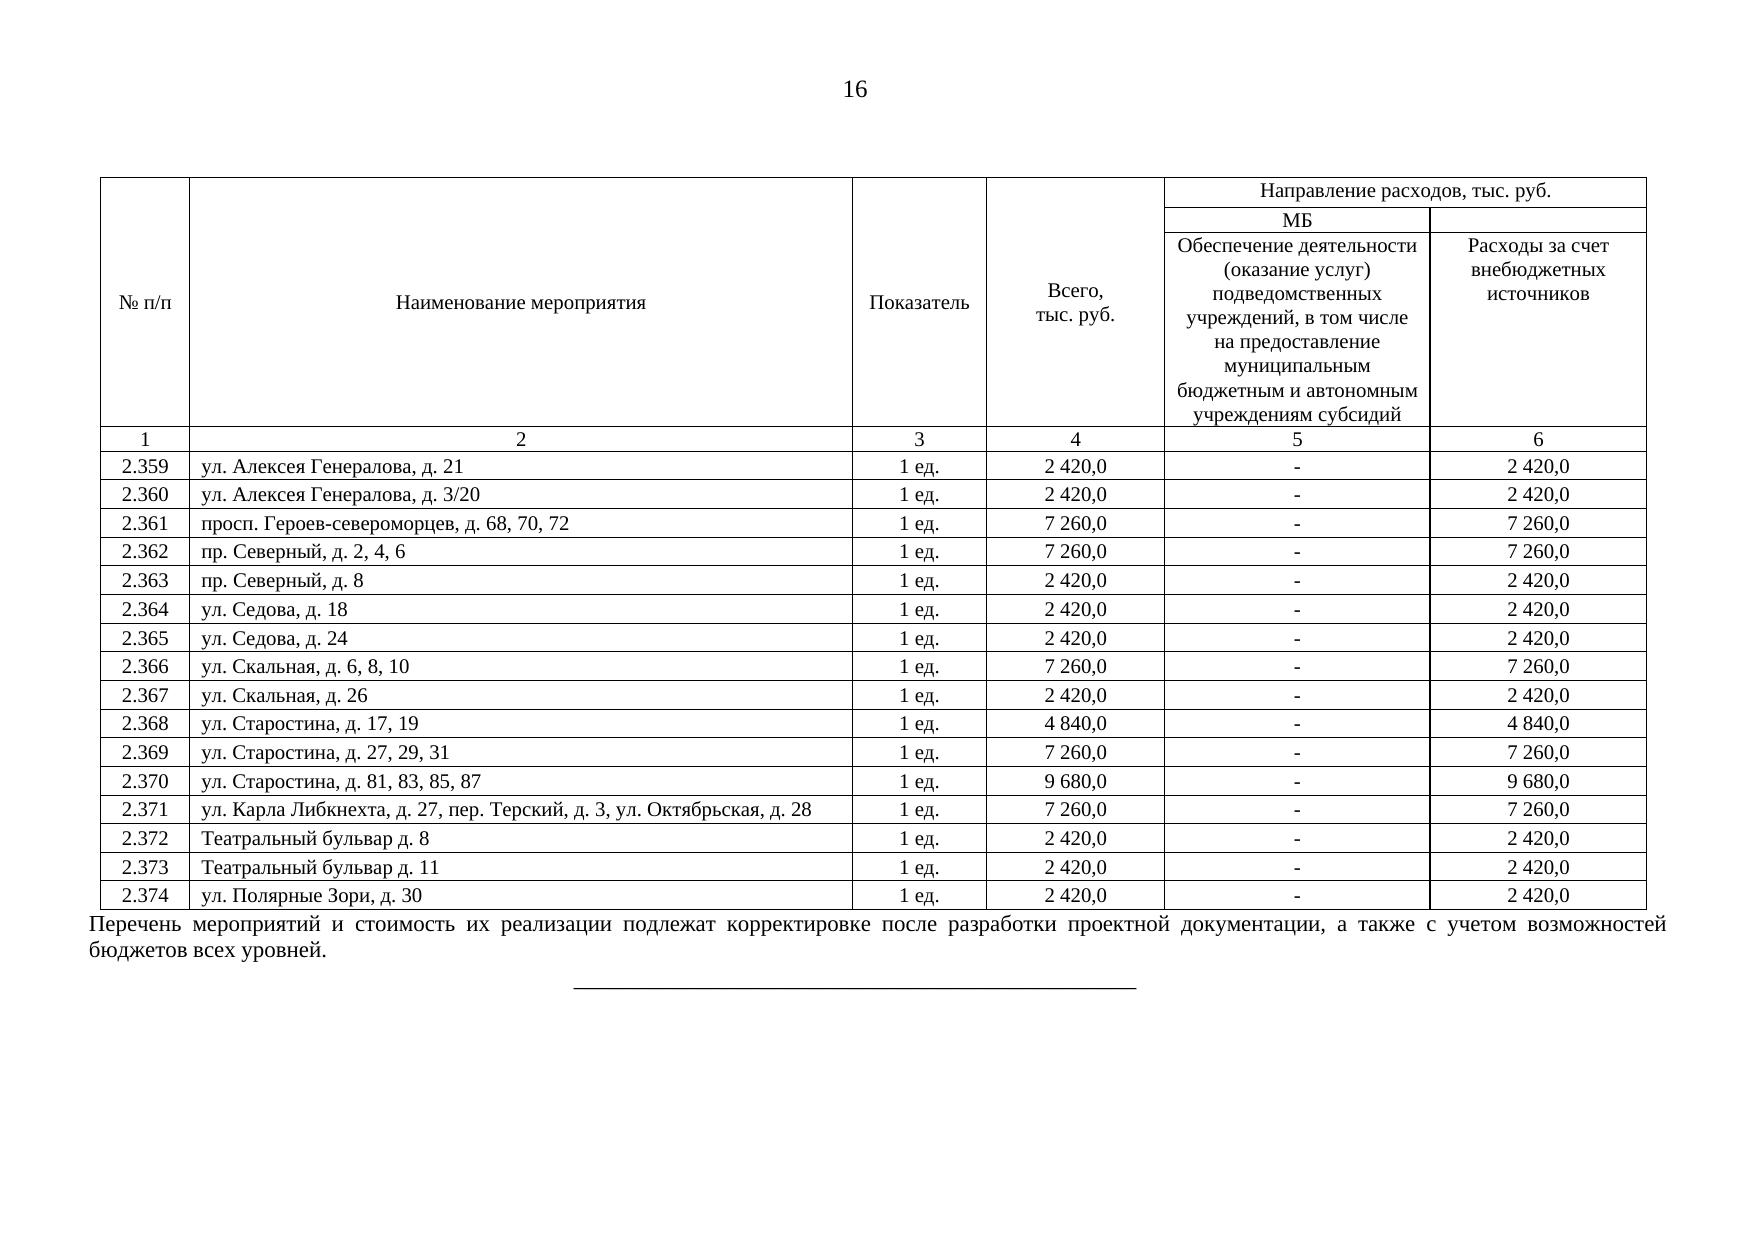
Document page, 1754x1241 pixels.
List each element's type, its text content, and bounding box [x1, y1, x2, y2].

table_cell 7 260,0 [987, 538, 1164, 565]
table_cell 7 260,0 [1431, 538, 1646, 565]
table_cell 2.363 [101, 566, 189, 594]
table_cell Расходы за счет внебюджетных источников [1431, 233, 1646, 426]
table_cell 1 ед. [853, 566, 986, 594]
table_cell ул. Старостина, д. 27, 29, 31 [190, 738, 852, 766]
table_cell 5 [1165, 427, 1429, 451]
table_cell ул. Седова, д. 24 [190, 624, 852, 651]
table_cell 2.368 [101, 710, 189, 737]
table_cell 2.365 [101, 624, 189, 651]
table_cell - [1165, 480, 1429, 508]
table_cell 2 420,0 [987, 595, 1164, 623]
table_cell Обеспечение деятельности (оказание услуг) подведомственных учреждений, в том числе на предоставление муниципальным бюджетным и автономным учреждениям субсидий [1165, 233, 1429, 426]
table_cell 7 260,0 [1431, 509, 1646, 537]
table_cell 2 [190, 427, 852, 451]
table_cell - [1165, 881, 1429, 909]
text _____________________________________________ [74, 963, 1636, 992]
table_cell 1 ед. [853, 681, 986, 708]
table_cell - [1165, 624, 1429, 651]
table_cell 7 260,0 [1431, 796, 1646, 823]
table_cell ул. Старостина, д. 17, 19 [190, 710, 852, 737]
table_cell - [1165, 452, 1429, 479]
table_cell 2.370 [101, 767, 189, 794]
table_cell 7 260,0 [987, 509, 1164, 537]
table_cell 2 420,0 [987, 681, 1164, 708]
table_cell 7 260,0 [1431, 652, 1646, 680]
table_header Направление расходов, тыс. руб. [1165, 178, 1646, 207]
table_cell - [1165, 595, 1429, 623]
table_cell 2 420,0 [1431, 595, 1646, 623]
table_cell 1 ед. [853, 624, 986, 651]
table_cell 2.361 [101, 509, 189, 537]
table_cell 2.367 [101, 681, 189, 708]
table_cell 2 420,0 [1431, 853, 1646, 880]
table_cell 2.362 [101, 538, 189, 565]
table_cell - [1165, 566, 1429, 594]
table_cell ул. Полярные Зори, д. 30 [190, 881, 852, 909]
table_cell 2 420,0 [987, 824, 1164, 852]
table_cell - [1165, 767, 1429, 794]
table_cell 2.366 [101, 652, 189, 680]
table_cell 1 ед. [853, 853, 986, 880]
table_cell 2 420,0 [1431, 566, 1646, 594]
table_cell Театральный бульвар д. 11 [190, 853, 852, 880]
table_cell 2.373 [101, 853, 189, 880]
table_cell 9 680,0 [987, 767, 1164, 794]
table_cell 1 ед. [853, 796, 986, 823]
table_cell 1 ед. [853, 538, 986, 565]
table_cell 1 ед. [853, 738, 986, 766]
table_cell 2 420,0 [987, 480, 1164, 508]
table_header Всего, тыс. руб. [987, 178, 1164, 426]
table_header № п/п [101, 178, 189, 426]
table_cell 2.371 [101, 796, 189, 823]
table_cell 2 420,0 [987, 624, 1164, 651]
table_cell ул. Алексея Генералова, д. 21 [190, 452, 852, 479]
table_cell 2.372 [101, 824, 189, 852]
table_cell 2.360 [101, 480, 189, 508]
table_cell пр. Северный, д. 8 [190, 566, 852, 594]
table_cell 9 680,0 [1431, 767, 1646, 794]
table_cell 1 ед. [853, 710, 986, 737]
table_cell ул. Скальная, д. 6, 8, 10 [190, 652, 852, 680]
table_cell ул. Скальная, д. 26 [190, 681, 852, 708]
table_cell ул. Седова, д. 18 [190, 595, 852, 623]
table_cell 7 260,0 [987, 652, 1164, 680]
table_cell 2 420,0 [987, 452, 1164, 479]
table_header Наименование мероприятия [190, 178, 852, 426]
table_cell - [1165, 509, 1429, 537]
table_cell 1 ед. [853, 452, 986, 479]
table_cell 2 420,0 [987, 881, 1164, 909]
table_cell 2 420,0 [1431, 824, 1646, 852]
table_cell 7 260,0 [1431, 738, 1646, 766]
table_cell 2 420,0 [987, 566, 1164, 594]
table_cell 2 420,0 [1431, 624, 1646, 651]
table_cell 1 ед. [853, 595, 986, 623]
table_cell 4 [987, 427, 1164, 451]
table_cell - [1165, 738, 1429, 766]
table_cell 3 [853, 427, 986, 451]
table_cell ул. Алексея Генералова, д. 3/20 [190, 480, 852, 508]
table_cell 2.374 [101, 881, 189, 909]
table_cell 6 [1431, 427, 1646, 451]
table_cell 2 420,0 [1431, 681, 1646, 708]
table_cell - [1165, 652, 1429, 680]
table_cell 1 ед. [853, 509, 986, 537]
table_cell - [1165, 824, 1429, 852]
table_cell просп. Героев-североморцев, д. 68, 70, 72 [190, 509, 852, 537]
table_cell - [1165, 796, 1429, 823]
table_cell 2.369 [101, 738, 189, 766]
table_cell 1 ед. [853, 480, 986, 508]
table_cell - [1165, 681, 1429, 708]
table_cell Театральный бульвар д. 8 [190, 824, 852, 852]
table_cell 4 840,0 [1431, 710, 1646, 737]
table_cell 1 ед. [853, 824, 986, 852]
table_cell 2 420,0 [1431, 480, 1646, 508]
table_cell 2 420,0 [987, 853, 1164, 880]
text Перечень мероприятий и стоимость их реализации подлежат корректировке после разработки проектной документации, а также с учетом возможностей бюджетов всех уровней. [89, 910, 1668, 963]
table_cell 1 [101, 427, 189, 451]
table_cell - [1165, 710, 1429, 737]
table_cell 7 260,0 [987, 796, 1164, 823]
table_cell 1 ед. [853, 881, 986, 909]
table_header Показатель [853, 178, 986, 426]
table_cell 2.364 [101, 595, 189, 623]
table_cell 2.359 [101, 452, 189, 479]
table_cell пр. Северный, д. 2, 4, 6 [190, 538, 852, 565]
table_cell [1431, 208, 1646, 232]
table_cell 2 420,0 [1431, 452, 1646, 479]
table_cell - [1165, 853, 1429, 880]
table_cell ул. Старостина, д. 81, 83, 85, 87 [190, 767, 852, 794]
table_cell 1 ед. [853, 652, 986, 680]
table_cell МБ [1165, 208, 1429, 232]
table_cell 7 260,0 [987, 738, 1164, 766]
table_cell 2 420,0 [1431, 881, 1646, 909]
table_cell 4 840,0 [987, 710, 1164, 737]
table_cell ул. Карла Либкнехта, д. 27, пер. Терский, д. 3, ул. Октябрьская, д. 28 [190, 796, 852, 823]
table_cell 1 ед. [853, 767, 986, 794]
table_cell - [1165, 538, 1429, 565]
